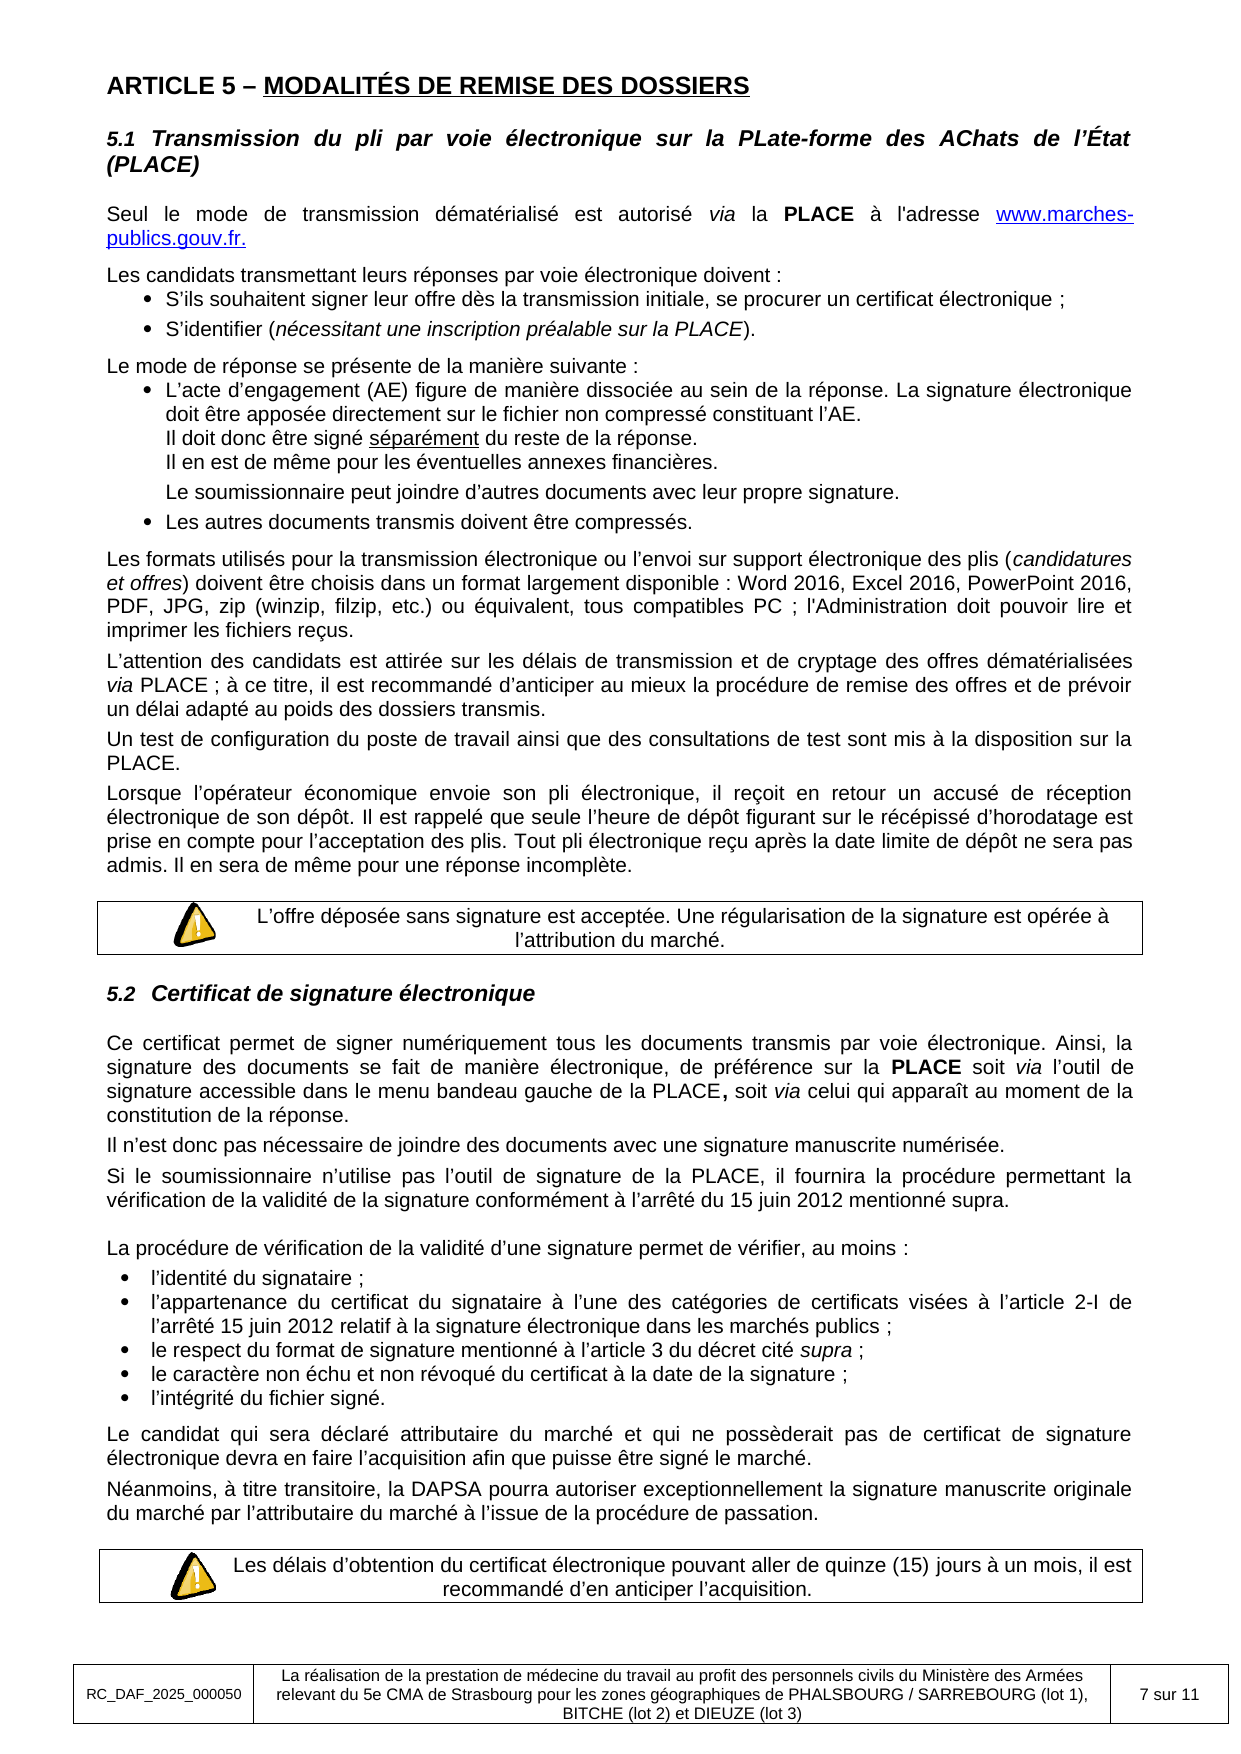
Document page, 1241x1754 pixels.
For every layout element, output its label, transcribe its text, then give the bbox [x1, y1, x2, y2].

text Le soumissionnaire peut joindre d’autres documents avec leur propre signature. [165, 480, 1134, 504]
subtitle MODALITÉS DE REMISE DES DOSSIERS [106, 71, 1134, 99]
list L’acte d’engagement (AE) figure de manière dissociée au sein de la réponse. La signature électronique doit être apposée directement sur le fichier non compressé constituant l’AE. [143, 377, 1134, 426]
list l’intégrité du fichier signé. [121, 1386, 1134, 1410]
list S’identifier (nécessitant une inscription préalable sur la PLACE). [144, 317, 1134, 341]
text Si le soumissionnaire n’utilise pas l’outil de signature de la PLACE, il fournira la procédure permettant la vérification de la validité de la signature conformément à l’arrêté du 15 juin 2012 mentionné supra. [106, 1163, 1134, 1211]
text Le candidat qui sera déclaré attributaire du marché et qui ne possèderait pas de certificat de signature électronique devra en faire l’acquisition afin que puisse être signé le marché. [106, 1422, 1134, 1470]
text Il en est de même pour les éventuelles annexes financières. [165, 449, 1134, 473]
text Le mode de réponse se présente de la manière suivante : [106, 353, 1134, 377]
text Seul le mode de transmission dématérialisé est autorisé via la PLACE à l'adresse www.marches-publics.gouv.fr. [106, 202, 1134, 250]
text Ce certificat permet de signer numériquement tous les documents transmis par voie électronique. Ainsi, la signature des documents se fait de manière électronique, de préférence sur la PLACE soit via l’outil de signature accessible dans le menu bandeau gauche de la PLACE, soit via celui qui apparaît au moment de la constitution de la réponse. [106, 1031, 1134, 1127]
text L’offre déposée sans signature est acceptée. Une régularisation de la signature est opérée à l’attribution du marché. [98, 902, 1142, 954]
text Un test de configuration du poste de travail ainsi que des consultations de test sont mis à la disposition sur la PLACE. [106, 727, 1134, 774]
text Les formats utilisés pour la transmission électronique ou l’envoi sur support électronique des plis (candidatures et offres) doivent être choisis dans un format largement disponible : Word 2016, Excel 2016, PowerPoint 2016, PDF, JPG, zip (winzip, filzip, etc.) ou équivalent, tous compatibles PC ; l'Administration doit pouvoir lire et imprimer les fichiers reçus. [106, 546, 1134, 642]
list l’identité du signataire ; [121, 1266, 1134, 1289]
list le respect du format de signature mentionné à l’article 3 du décret cité supra ; [121, 1338, 1134, 1362]
text Les candidats transmettant leurs réponses par voie électronique doivent : [106, 263, 1134, 287]
text La procédure de vérification de la validité d’une signature permet de vérifier, au moins : [106, 1235, 1134, 1259]
text L’attention des candidats est attirée sur les délais de transmission et de cryptage des offres dématérialisées via PLACE ; à ce titre, il est recommandé d’anticiper au mieux la procédure de remise des offres et de prévoir un délai adapté au poids des dossiers transmis. [106, 648, 1134, 720]
list Les autres documents transmis doivent être compressés. [144, 510, 1134, 534]
list le caractère non échu et non révoqué du certificat à la date de la signature ; [121, 1362, 1134, 1386]
text Il doit donc être signé séparément du reste de la réponse. [165, 426, 1134, 449]
subtitle Transmission du pli par voie électronique sur la PLate-forme des AChats de l’État (PLACE) [106, 124, 1134, 177]
text Néanmoins, à titre transitoire, la DAPSA pourra autoriser exceptionnellement la signature manuscrite originale du marché par l’attributaire du marché à l’issue de la procédure de passation. [106, 1476, 1134, 1524]
subtitle Certificat de signature électronique [106, 980, 1134, 1006]
list l’appartenance du certificat du signataire à l’une des catégories de certificats visées à l’article 2-I de l’arrêté 15 juin 2012 relatif à la signature électronique dans les marchés publics ; [121, 1289, 1134, 1338]
list S’ils souhaitent signer leur offre dès la transmission initiale, se procurer un certificat électronique ; [144, 287, 1134, 311]
text Il n’est donc pas nécessaire de joindre des documents avec une signature manuscrite numérisée. [106, 1133, 1134, 1157]
text Lorsque l’opérateur économique envoie son pli électronique, il reçoit en retour un accusé de réception électronique de son dépôt. Il est rappelé que seule l’heure de dépôt figurant sur le récépissé d’horodatage est prise en compte pour l’acceptation des plis. Tout pli électronique reçu après la date limite de dépôt ne sera pas admis. Il en sera de même pour une réponse incomplète. [106, 781, 1134, 877]
text Les délais d’obtention du certificat électronique pouvant aller de quinze (15) jours à un mois, il est recommandé d’en anticiper l’acquisition. [100, 1550, 1142, 1602]
